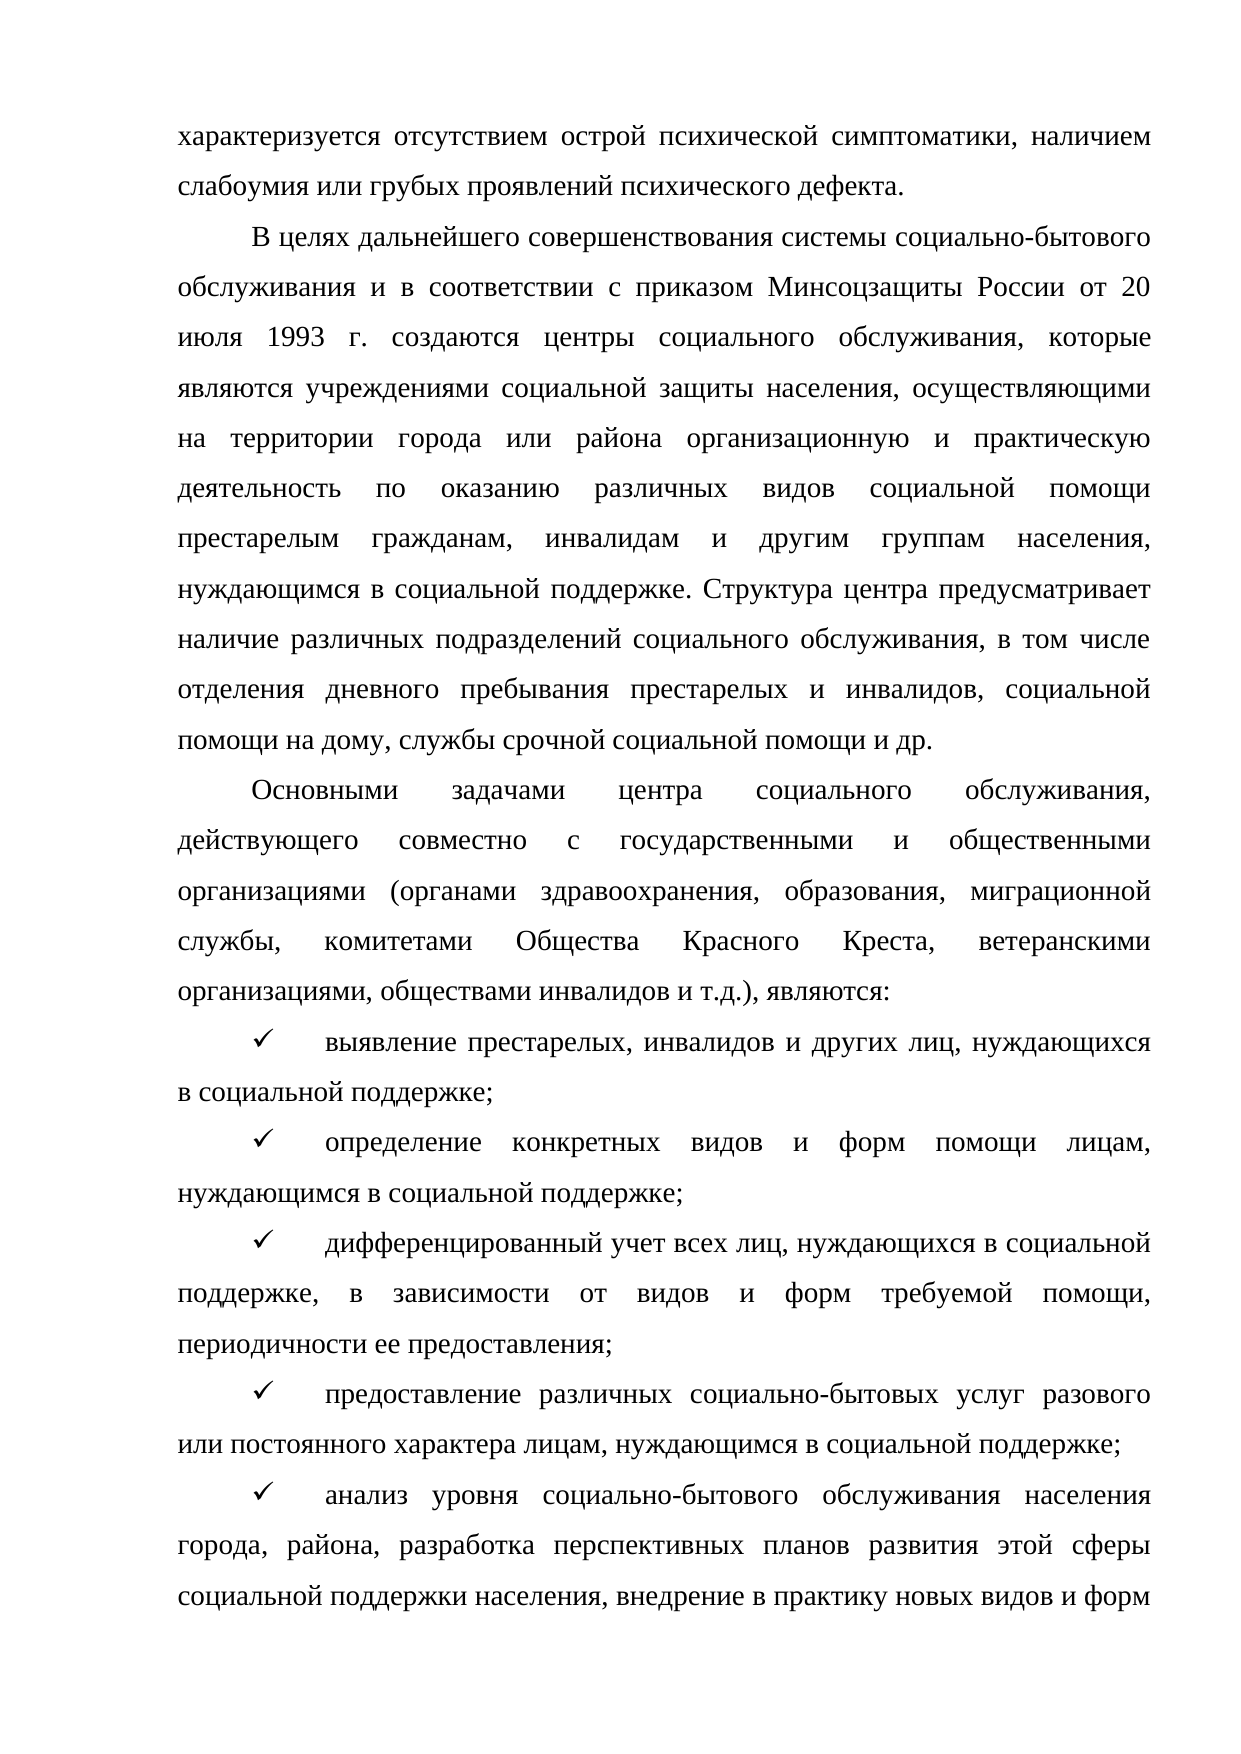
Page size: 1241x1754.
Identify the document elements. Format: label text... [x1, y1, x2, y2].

list дифференцированный учет всех лиц, нуждающихся в социальной поддержке, в зависимости от видов и форм требуемой помощи, периодичности ее предоставления; [177, 1225, 1152, 1359]
text Основными задачами центра социального обслуживания, действующего совместно с государственными и общественными организациями (органами здравоохранения, образования, миграционной службы, комитетами Общества Красного Креста, ветеранскими организациями, обществами инвалидов и т.д.), являются: [177, 772, 1152, 1007]
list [177, 1477, 1152, 1611]
list определение конкретных видов и форм помощи лицам, нуждающимся в социальной поддержке; [177, 1124, 1152, 1208]
list предоставление различных социально-бытовых услуг разового или постоянного характера лицам, нуждающимся в социальной поддержке; [177, 1376, 1152, 1460]
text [177, 118, 1152, 202]
text В целях дальнейшего совершенствования системы социально-бытового обслуживания и в соответствии с приказом Минсоцзащиты России от 20 июля 1993 г. создаются центры социального обслуживания, которые являются учреждениями социальной защиты населения, осуществляющими на территории города или района организационную и практическую деятельность по оказанию различных видов социальной помощи престарелым гражданам, инвалидам и другим группам населения, нуждающимся в социальной поддержке. Структура центра предусматривает наличие различных подразделений социального обслуживания, в том числе отделения дневного пребывания престарелых и инвалидов, социальной помощи на дому, службы срочной социальной помощи и др. [177, 219, 1152, 755]
list выявление престарелых, инвалидов и других лиц, нуждающихся в социальной поддержке; [177, 1024, 1152, 1108]
